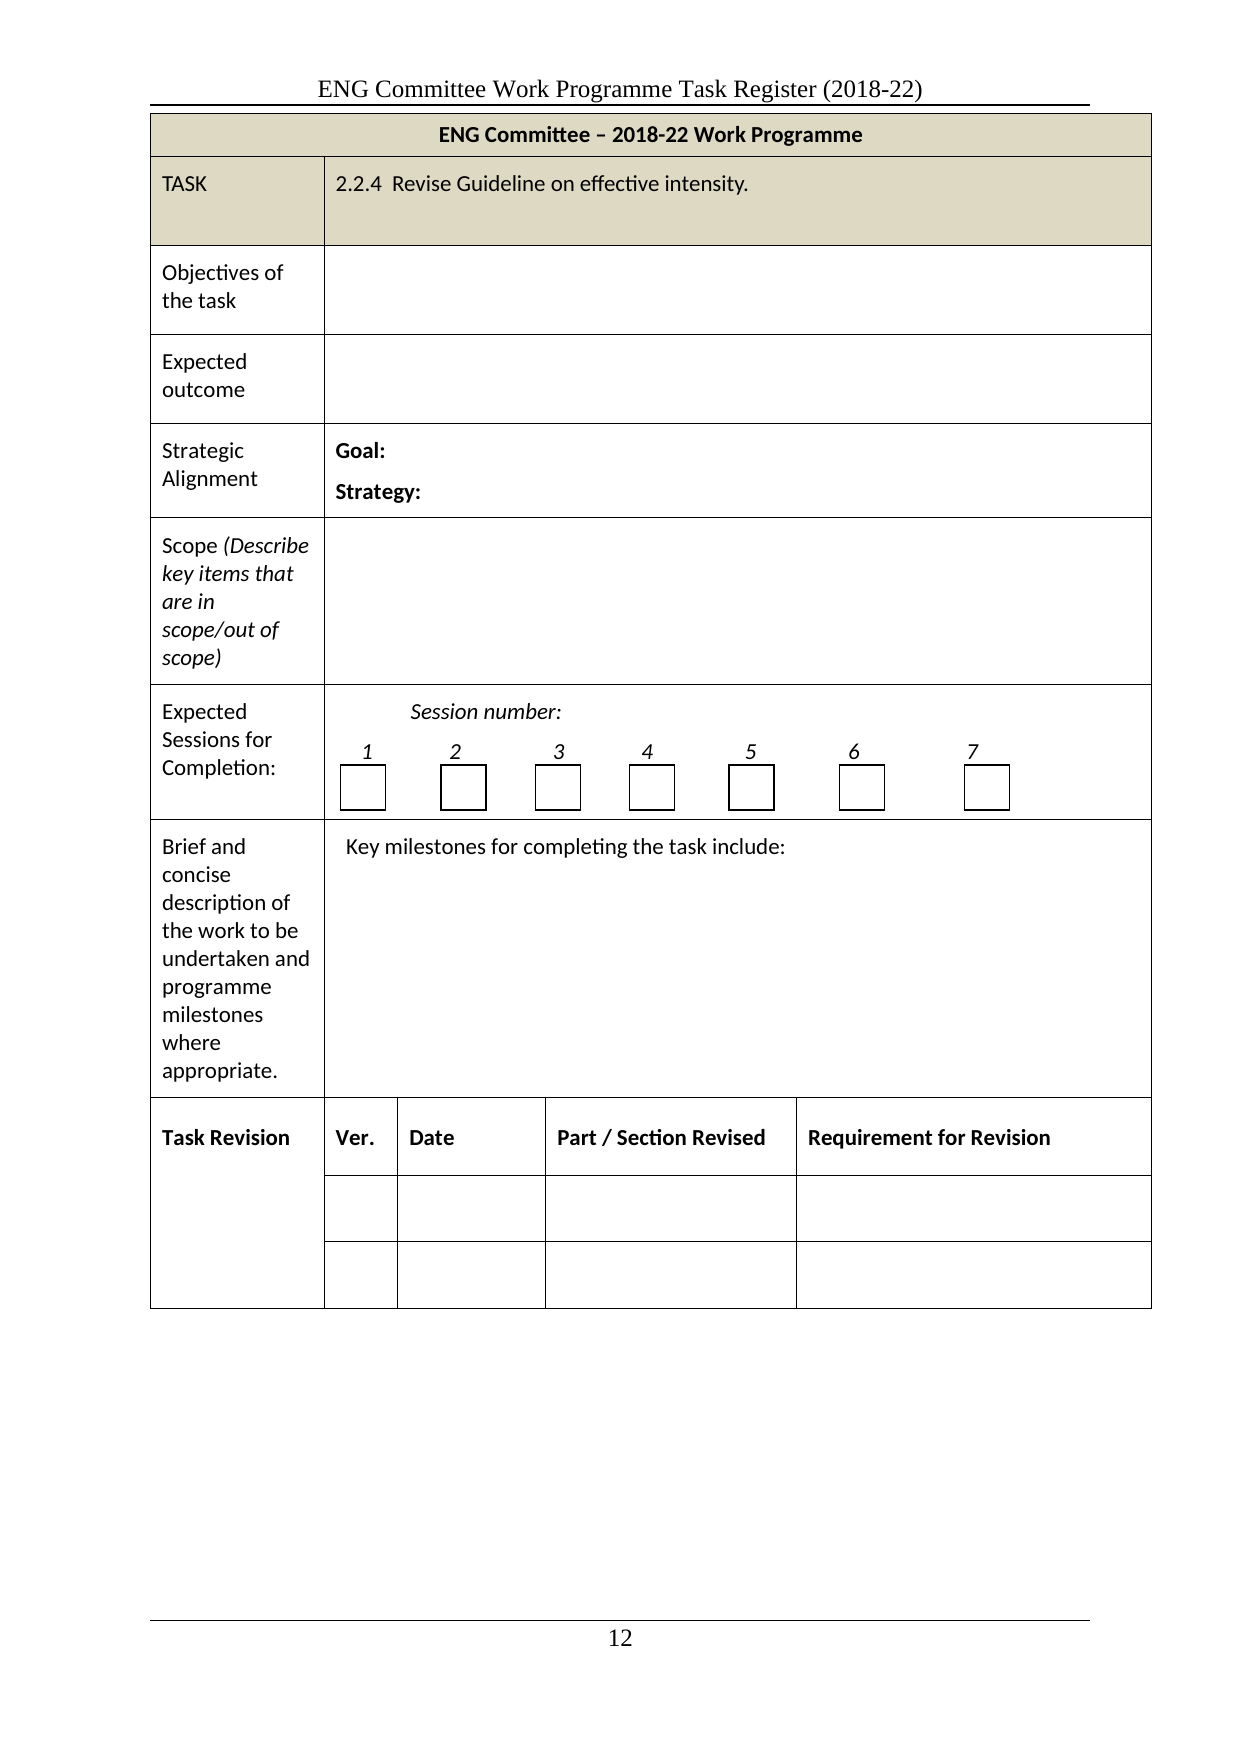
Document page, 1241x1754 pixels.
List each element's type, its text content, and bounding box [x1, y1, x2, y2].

table_cell TASK [151, 157, 324, 245]
table_cell [398, 1176, 545, 1241]
table_cell [325, 246, 1151, 334]
table_cell Expected Sessions for Completion: [151, 685, 324, 818]
table_cell [325, 1176, 397, 1241]
table_cell Strategic Alignment [151, 424, 324, 517]
table_cell Date [398, 1098, 545, 1174]
table_cell [797, 1176, 1151, 1241]
table_cell Objectives of the task [151, 246, 324, 334]
table_cell [325, 1242, 397, 1308]
table_cell Scope (Describe key items that are in scope/out of scope) [151, 518, 324, 683]
table_cell [325, 518, 1151, 683]
table_cell [325, 335, 1151, 423]
table_cell Part / Section Revised [546, 1098, 796, 1174]
table_cell Ver. [325, 1098, 397, 1174]
table_cell Brief and concise description of the work to be undertaken and programme milestones where appropriate. [151, 820, 324, 1097]
table_cell Task Revision [151, 1098, 324, 1308]
table_cell [546, 1176, 796, 1241]
table_cell Session number: 1 2 3 4 5 6 7 [325, 685, 1151, 818]
table_cell Expected outcome [151, 335, 324, 423]
table_cell Requirement for Revision [797, 1098, 1151, 1174]
table_cell Key milestones for completing the task include: [325, 820, 1151, 1097]
table_cell 2.2.4 Revise Guideline on effective intensity. [325, 157, 1151, 245]
table_cell [797, 1242, 1151, 1308]
table_cell [398, 1242, 545, 1308]
table_cell Goal: Strategy: [325, 424, 1151, 517]
table_cell [546, 1242, 796, 1308]
table_header ENG Committee – 2018-22 Work Programme [151, 114, 1151, 156]
